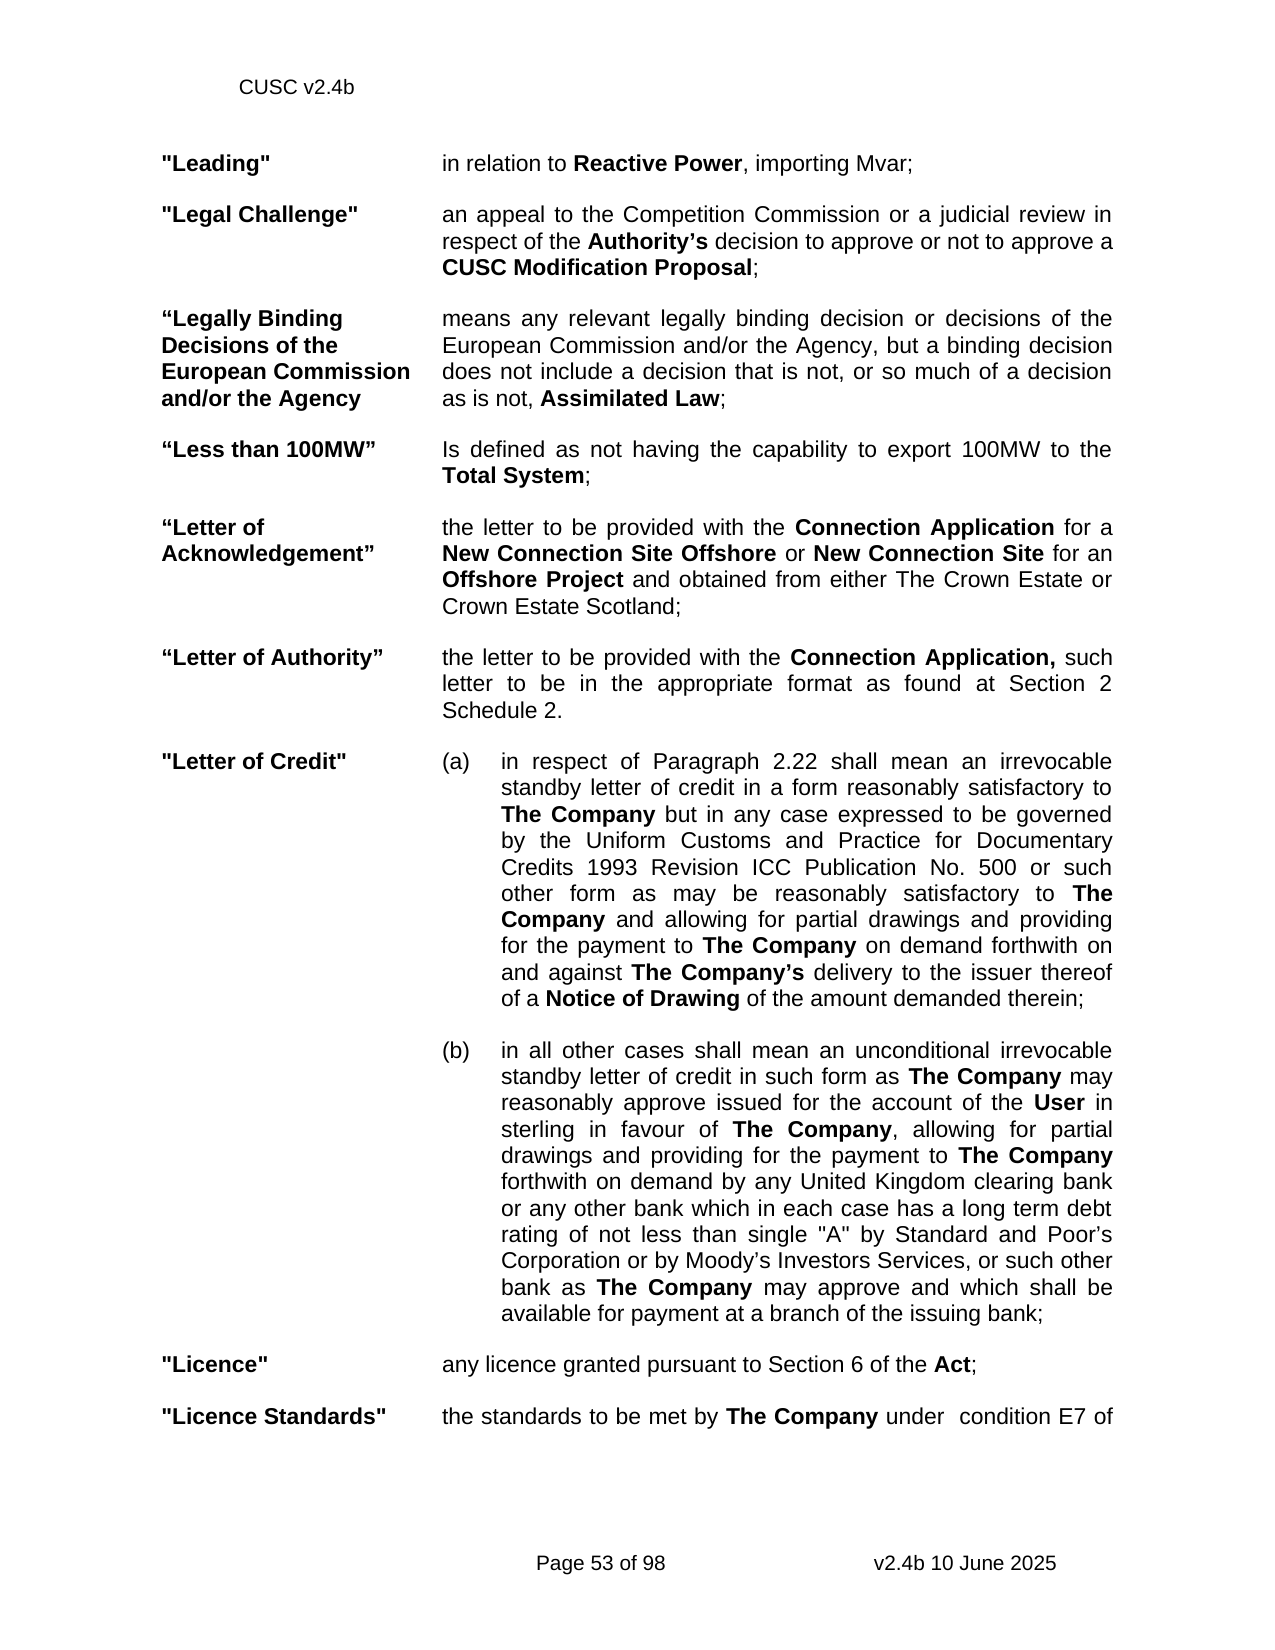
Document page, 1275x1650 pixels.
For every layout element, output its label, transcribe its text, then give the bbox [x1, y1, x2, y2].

table_cell the letter to be provided with the Connection Application, such letter to be in the appropriate format as found at Section 2 Schedule 2. [431, 644, 1124, 748]
table_cell "Licence Standards" [150, 1403, 431, 1454]
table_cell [431, 1403, 1124, 1454]
table_cell "Legal Challenge" [150, 201, 431, 305]
table_cell an appeal to the Competition Commission or a judicial review in respect of the Authority’s decision to approve or not to approve a CUSC Modification Proposal; [431, 201, 1124, 305]
table_cell “Less than 100MW” [150, 436, 431, 513]
table_cell means any relevant legally binding decision or decisions of the European Commission and/or the Agency, but a binding decision does not include a decision that is not, or so much of a decision as is not, Assimilated Law; [431, 305, 1124, 436]
table_cell “Legally Binding Decisions of the European Commission and/or the Agency [150, 305, 431, 436]
table_cell in relation to Reactive Power, importing Mvar; [431, 150, 1124, 201]
table_cell "Letter of Credit" [150, 748, 431, 1351]
table_cell "Licence" [150, 1351, 431, 1403]
table_cell Is defined as not having the capability to export 100MW to the Total System; [431, 436, 1124, 513]
table_cell the letter to be provided with the Connection Application for a New Connection Site Offshore or New Connection Site for an Offshore Project and obtained from either The Crown Estate or Crown Estate Scotland; [431, 514, 1124, 644]
table_cell “Letter of Acknowledgement” [150, 514, 431, 644]
table_cell “Letter of Authority” [150, 644, 431, 748]
table_cell any licence granted pursuant to Section 6 of the Act; [431, 1351, 1124, 1403]
table_cell (a) in respect of Paragraph 2.22 shall mean an irrevocable standby letter of credit in a form reasonably satisfactory to The Company but in any case expressed to be governed by the Uniform Customs and Practice for Documentary Credits 1993 Revision ICC Publication No. 500 or such other form as may be reasonably satisfactory to The Company and allowing for partial drawings and providing for the payment to The Company on demand forthwith on and against The Company’s delivery to the issuer thereof of a Notice of Drawing of the amount demanded therein; (b) in all other cases shall mean an unconditional irrevocable standby letter of credit in such form as The Company may reasonably approve issued for the account of the User in sterling in favour of The Company, allowing for partial drawings and providing for the payment to The Company forthwith on demand by any United Kingdom clearing bank or any other bank which in each case has a long term debt rating of not less than single "A" by Standard and Poor’s Corporation or by Moody’s Investors Services, or such other bank as The Company may approve and which shall be available for payment at a branch of the issuing bank; [431, 748, 1124, 1351]
table_cell "Leading" [150, 150, 431, 201]
